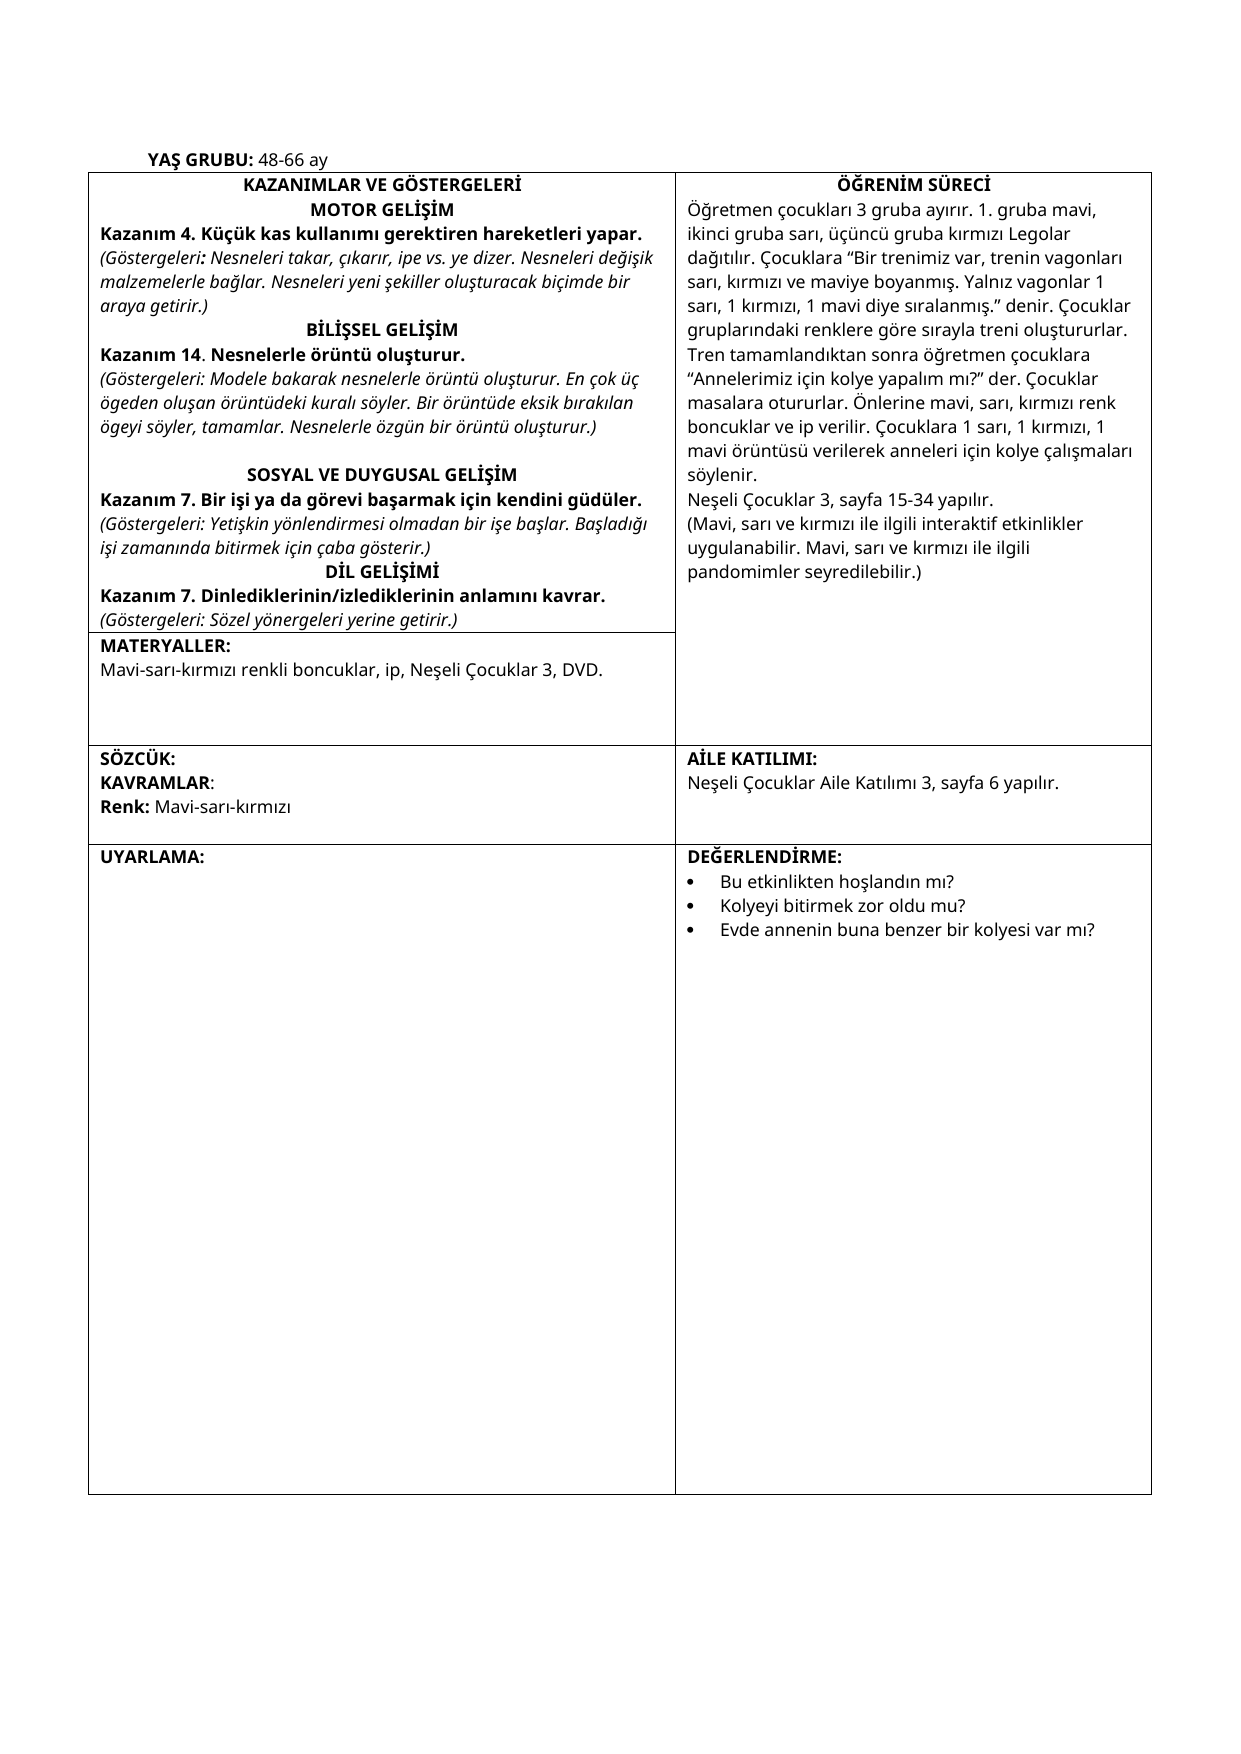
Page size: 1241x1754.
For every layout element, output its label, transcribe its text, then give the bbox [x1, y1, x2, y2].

table_cell SÖZCÜK: KAVRAMLAR: Renk: Mavi-sarı-kırmızı [89, 746, 675, 844]
table_cell DEĞERLENDİRME: Bu etkinlikten hoşlandın mı? Kolyeyi bitirmek zor oldu mu? Evde annenin buna benzer bir kolyesi var mı? [676, 845, 1151, 1493]
table_cell AİLE KATILIMI: Neşeli Çocuklar Aile Katılımı 3, sayfa 6 yapılır. [676, 746, 1151, 844]
text YAŞ GRUBU: 48-66 ay [148, 148, 1093, 172]
table_cell MATERYALLER: Mavi-sarı-kırmızı renkli boncuklar, ip, Neşeli Çocuklar 3, DVD. [89, 633, 675, 745]
table_header KAZANIMLAR VE GÖSTERGELERİ MOTOR GELİŞİM Kazanım 4. Küçük kas kullanımı gerektiren hareketleri yapar. (Göstergeleri: Nesneleri takar, çıkarır, ipe vs. ye dizer. Nesneleri değişik malzemelerle bağlar. Nesneleri yeni şekiller oluşturacak biçimde bir araya getirir.) BİLİŞSEL GELİŞİM Kazanım 14. Nesnelerle örüntü oluşturur. (Göstergeleri: Modele bakarak nesnelerle örüntü oluşturur. En çok üç ögeden oluşan örüntüdeki kuralı söyler. Bir örüntüde eksik bırakılan ögeyi söyler, tamamlar. Nesnelerle özgün bir örüntü oluşturur.) SOSYAL VE DUYGUSAL GELİŞİM Kazanım 7. Bir işi ya da görevi başarmak için kendini güdüler. (Göstergeleri: Yetişkin yönlendirmesi olmadan bir işe başlar. Başladığı işi zamanında bitirmek için çaba gösterir.) DİL GELİŞİMİ Kazanım 7. Dinlediklerinin/izlediklerinin anlamını kavrar. (Göstergeleri: Sözel yönergeleri yerine getirir.) [89, 173, 675, 632]
table_header ÖĞRENİM SÜRECİ Öğretmen çocukları 3 gruba ayırır. 1. gruba mavi, ikinci gruba sarı, üçüncü gruba kırmızı Legolar dağıtılır. Çocuklara “Bir trenimiz var, trenin vagonları sarı, kırmızı ve maviye boyanmış. Yalnız vagonlar 1 sarı, 1 kırmızı, 1 mavi diye sıralanmış.” denir. Çocuklar gruplarındaki renklere göre sırayla treni oluştururlar. Tren tamamlandıktan sonra öğretmen çocuklara “Annelerimiz için kolye yapalım mı?” der. Çocuklar masalara otururlar. Önlerine mavi, sarı, kırmızı renk boncuklar ve ip verilir. Çocuklara 1 sarı, 1 kırmızı, 1 mavi örüntüsü verilerek anneleri için kolye çalışmaları söylenir. Neşeli Çocuklar 3, sayfa 15-34 yapılır. (Mavi, sarı ve kırmızı ile ilgili interaktif etkinlikler uygulanabilir. Mavi, sarı ve kırmızı ile ilgili pandomimler seyredilebilir.) [676, 173, 1151, 745]
table_cell UYARLAMA: [89, 845, 675, 1493]
